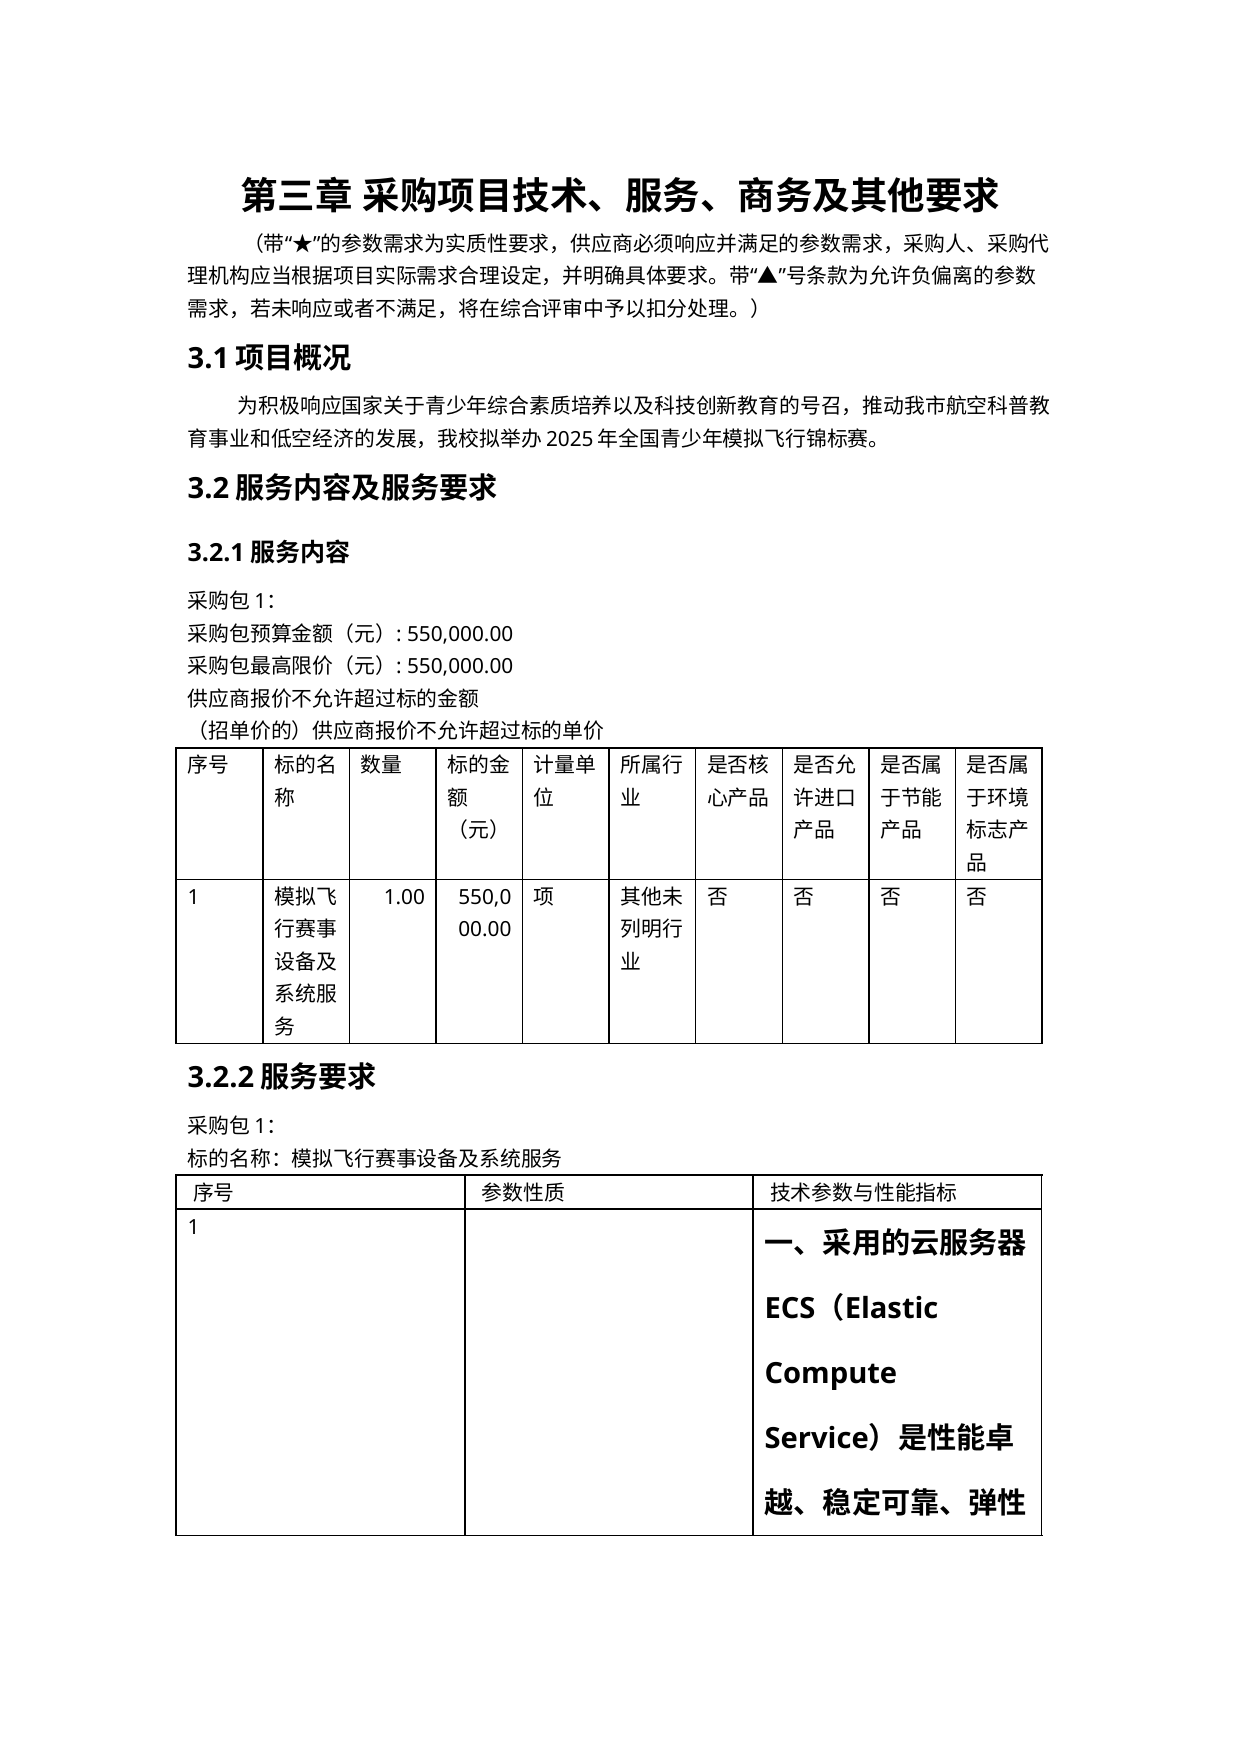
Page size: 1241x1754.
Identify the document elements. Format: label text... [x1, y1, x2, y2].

table_cell 550,000.00 [437, 880, 522, 1043]
text 第三章 采购项目技术、服务、商务及其他要求 [187, 162, 1053, 227]
table_header 序号 [177, 749, 262, 878]
text （带“★”的参数需求为实质性要求，供应商必须响应并满足的参数需求，采购人、采购代理机构应当根据项目实际需求合理设定，并明确具体要求。带“▲”号条款为允许负偏离的参数需求，若未响应或者不满足，将在综合评审中予以扣分处理。） [187, 227, 1053, 324]
table_cell 项 [523, 880, 608, 1043]
table_cell 模拟飞行赛事设备及系统服务 [264, 880, 349, 1043]
text 3.2服务内容及服务要求 [187, 454, 1053, 519]
text 采购包1： [187, 584, 1053, 617]
table_header 所属行业 [610, 749, 695, 878]
table_cell 否 [696, 880, 782, 1043]
text （招单价的）供应商报价不允许超过标的单价 [187, 714, 1053, 747]
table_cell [754, 1210, 1041, 1535]
table_header 计量单位 [523, 749, 608, 878]
table_cell 1 [177, 1210, 464, 1535]
text 采购包1： [187, 1109, 1053, 1142]
table_header 标的金额 （元） [437, 749, 522, 878]
table_cell 否 [956, 880, 1041, 1043]
table_cell 1.00 [350, 880, 435, 1043]
text 采购包最高限价（元）: 550,000.00 [187, 649, 1053, 682]
table_header 序号 [177, 1176, 464, 1208]
text 3.1项目概况 [187, 324, 1053, 389]
table_cell 否 [870, 880, 955, 1043]
text 采购包预算金额（元）: 550,000.00 [187, 617, 1053, 649]
text 为积极响应国家关于青少年综合素质培养以及科技创新教育的号召，推动我市航空科普教育事业和低空经济的发展，我校拟举办2025年全国青少年模拟飞行锦标赛。 [187, 389, 1053, 454]
table_header 技术参数与性能指标 [754, 1176, 1041, 1208]
table_header 是否核心产品 [696, 749, 782, 878]
text 标的名称：模拟飞行赛事设备及系统服务 [187, 1142, 1053, 1174]
table_cell [466, 1210, 752, 1535]
text 供应商报价不允许超过标的金额 [187, 682, 1053, 714]
table_header 数量 [350, 749, 435, 878]
table_cell 其他未列明行业 [610, 880, 695, 1043]
table_header 标的名称 [264, 749, 349, 878]
table_header 参数性质 [466, 1176, 752, 1208]
text 3.2.2服务要求 [187, 1044, 1053, 1109]
table_cell 否 [783, 880, 868, 1043]
text 3.2.1服务内容 [187, 519, 1053, 584]
table_header 是否属于环境标志产品 [956, 749, 1041, 878]
table_header 是否属于节能产品 [870, 749, 955, 878]
table_header 是否允许进口产品 [783, 749, 868, 878]
table_cell 1 [177, 880, 262, 1043]
